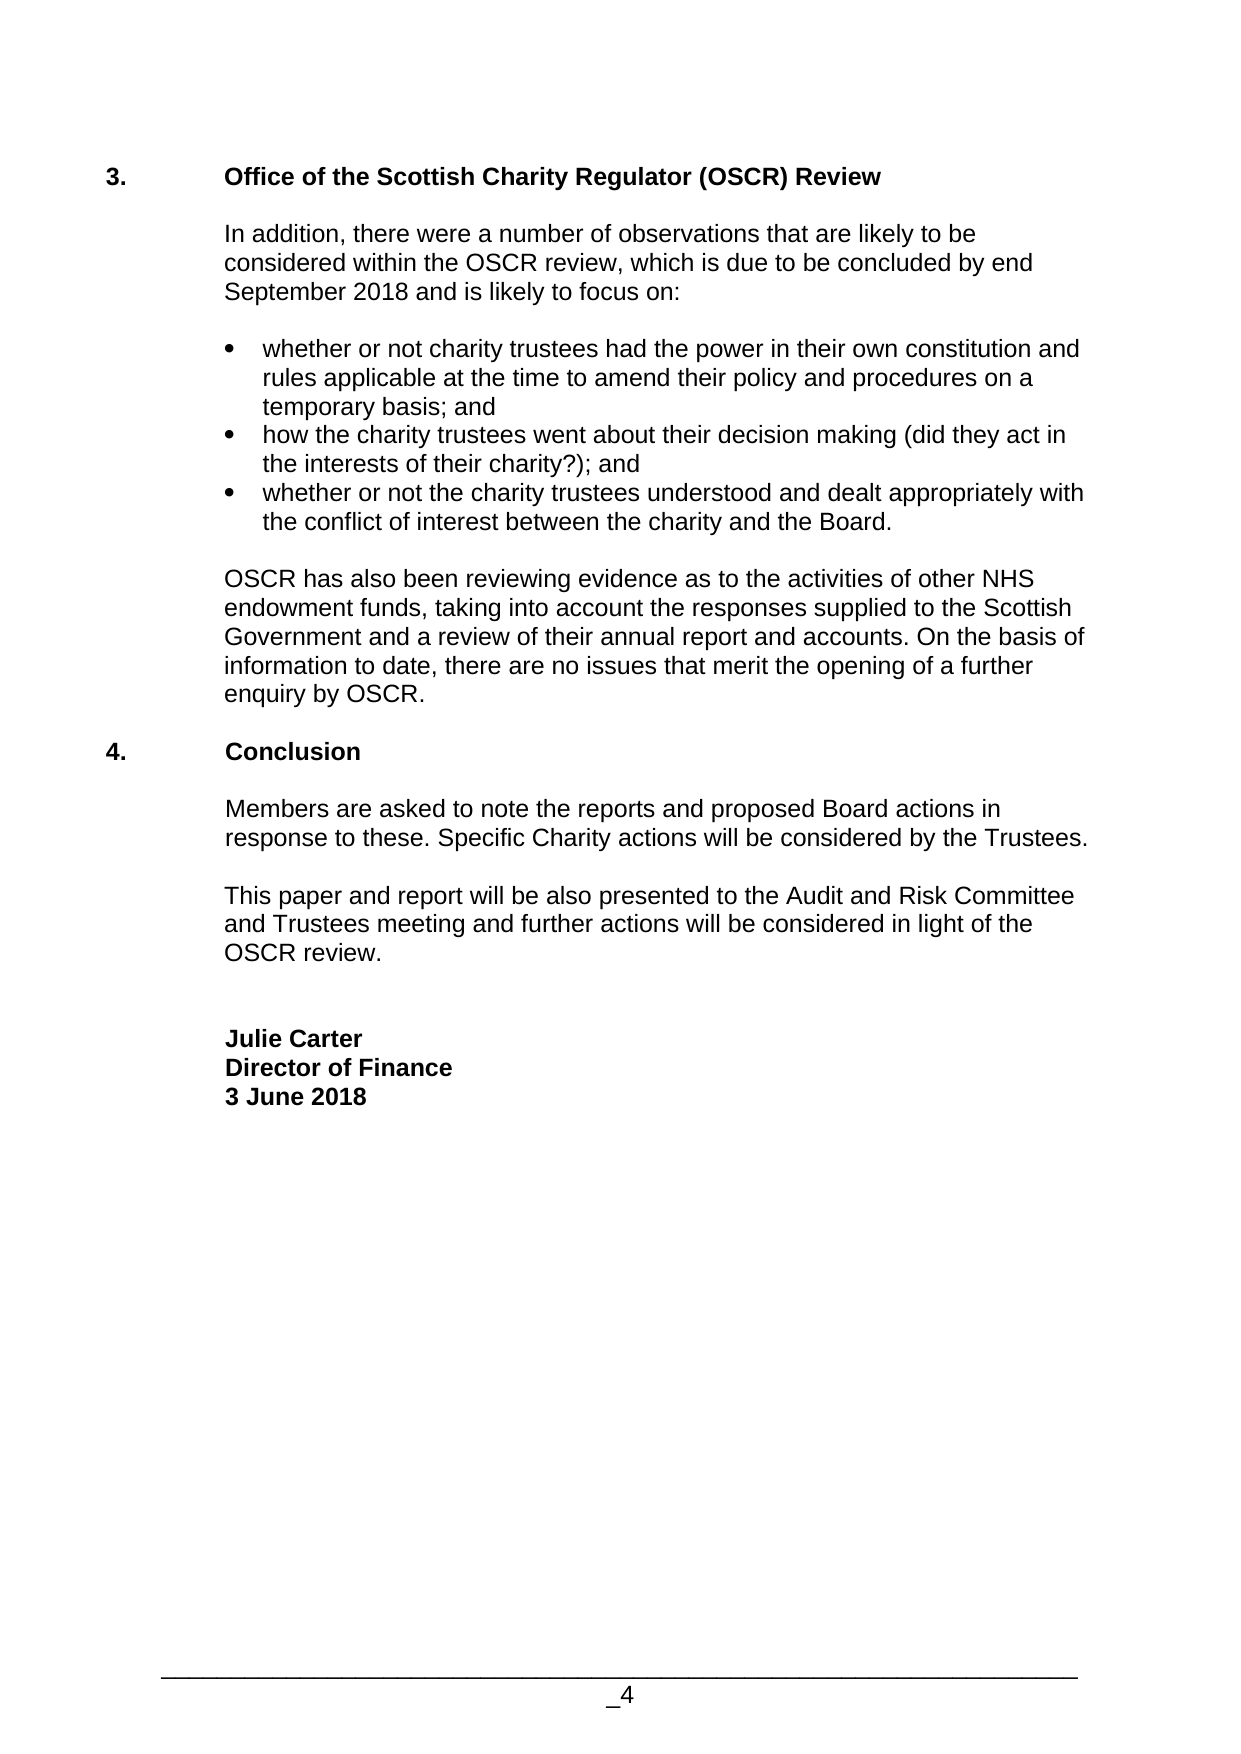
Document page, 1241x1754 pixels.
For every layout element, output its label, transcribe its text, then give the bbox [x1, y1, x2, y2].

list whether or not charity trustees had the power in their own constitution and rules applicable at the time to amend their policy and procedures on a temporary basis; and [225, 334, 1090, 421]
text Members are asked to note the reports and proposed Board actions in response to these. Specific Charity actions will be considered by the Trustees. [225, 794, 1090, 852]
text Director of Finance [225, 1053, 1090, 1082]
text Julie Carter [225, 1024, 1090, 1053]
text 3. Office of the Scottish Charity Regulator (OSCR) Review [707, 162, 1090, 190]
list how the charity trustees went about their decision making (did they act in the interests of their charity?); and [225, 421, 1090, 478]
text 3 June 2018 [225, 1082, 1090, 1111]
text 4. Conclusion [106, 737, 1090, 766]
text This paper and report will be also presented to the Audit and Risk Committee and Trustees meeting and further actions will be considered in light of the OSCR review. [224, 881, 1090, 967]
text In addition, there were a number of observations that are likely to be considered within the OSCR review, which is due to be concluded by end September 2018 and is likely to focus on: [224, 219, 1090, 305]
list whether or not the charity trustees understood and dealt appropriately with the conflict of interest between the charity and the Board. [225, 478, 1090, 536]
text OSCR has also been reviewing evidence as to the activities of other NHS endowment funds, taking into account the responses supplied to the Scottish Government and a review of their annual report and accounts. On the basis of information to date, there are no issues that merit the opening of a further enquiry by OSCR. [224, 564, 1090, 708]
